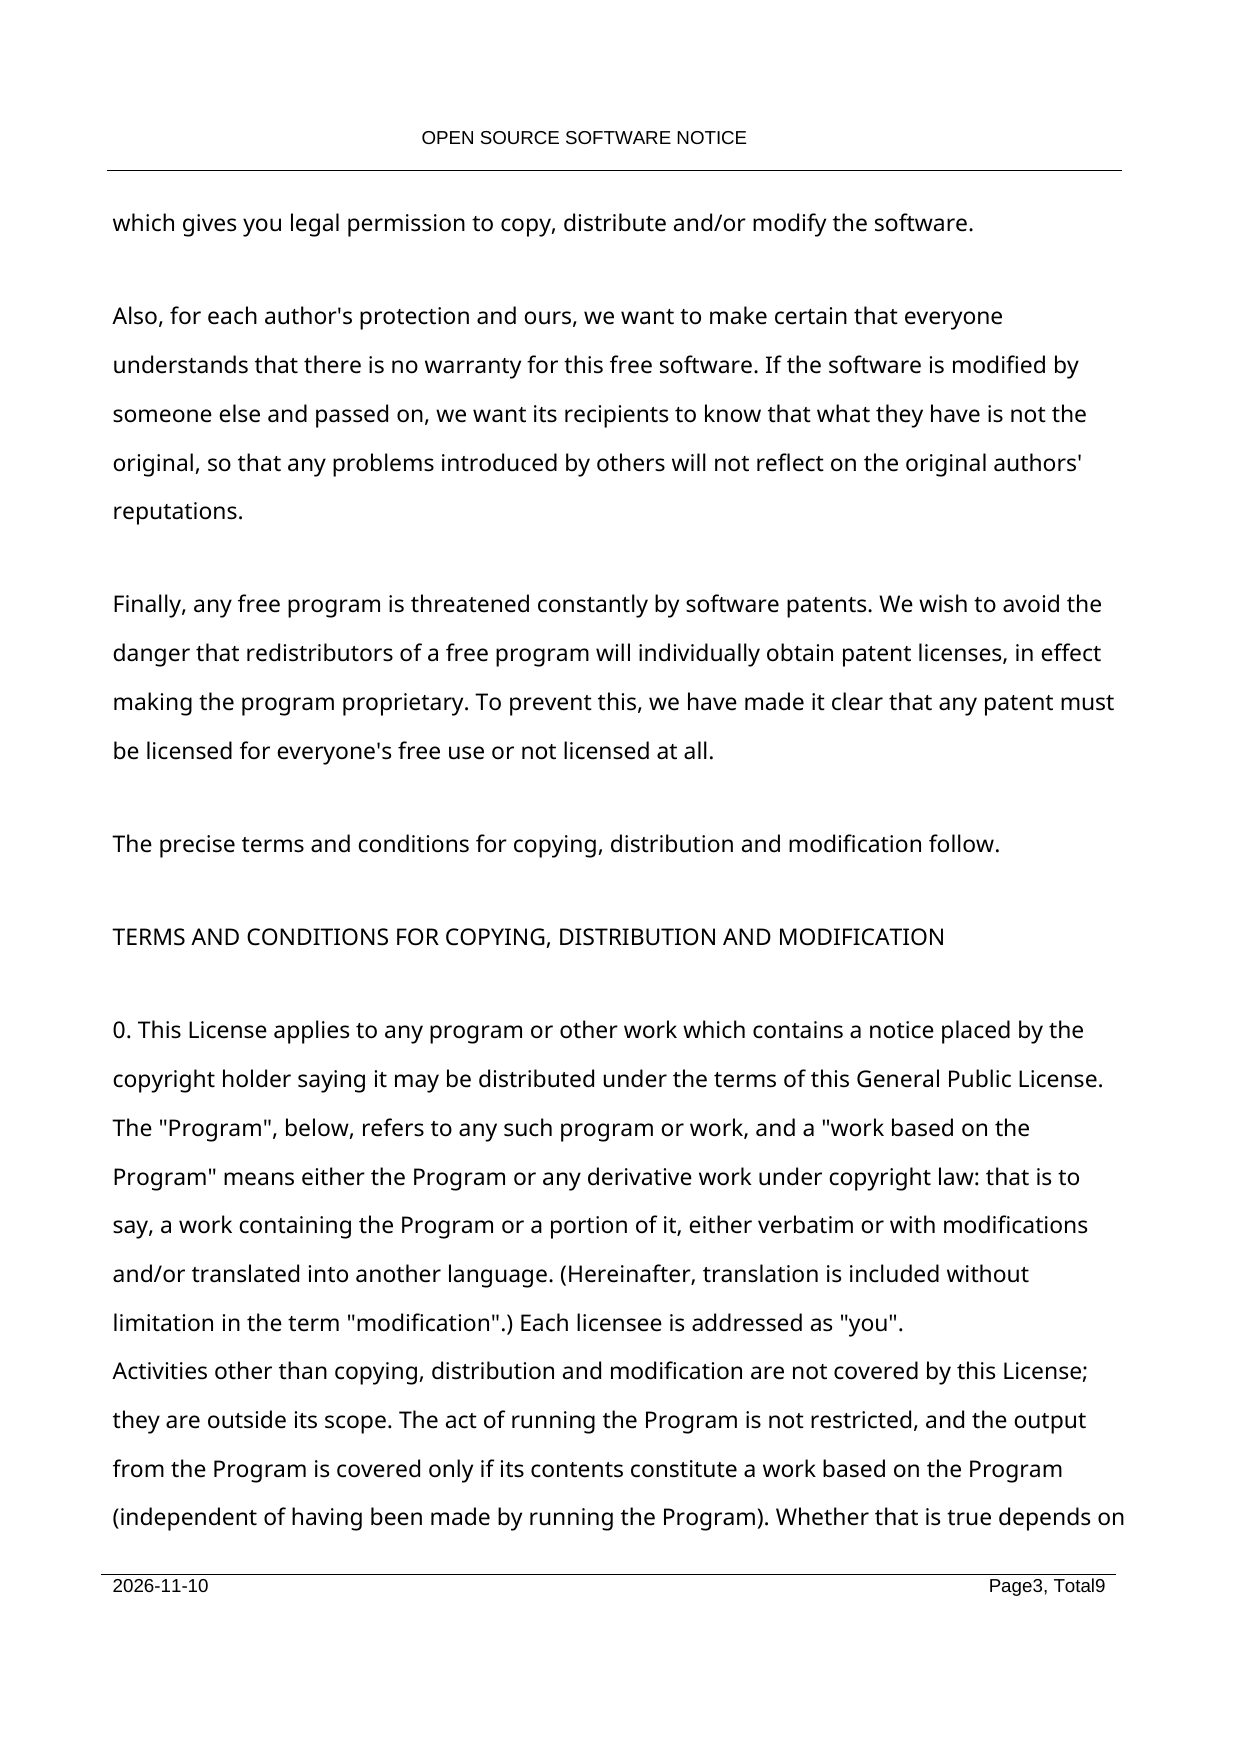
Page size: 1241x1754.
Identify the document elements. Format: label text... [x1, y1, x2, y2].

text Finally, any free program is threatened constantly by software patents. We wish to avoid the danger that redistributors of a free program will individually obtain patent licenses, in effect making the program proprietary. To prevent this, we have made it clear that any patent must be licensed for everyone's free use or not licensed at all. [112, 588, 1128, 767]
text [112, 1354, 1128, 1533]
text The precise terms and conditions for copying, distribution and modification follow. [112, 827, 1128, 860]
text 0. This License applies to any program or other work which contains a notice placed by the copyright holder saying it may be distributed under the terms of this General Public License. The "Program", below, refers to any such program or work, and a "work based on the Program" means either the Program or any derivative work under copyright law: that is to say, a work containing the Program or a portion of it, either verbatim or with modifications and/or translated into another language. (Hereinafter, translation is included without limitation in the term "modification".) Each licensee is addressed as "you". [112, 1014, 1128, 1339]
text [112, 206, 1128, 239]
text Also, for each author's protection and ours, we want to make certain that everyone understands that there is no warranty for this free software. If the software is modified by someone else and passed on, we want its recipients to know that what they have is not the original, so that any problems introduced by others will not reflect on the original authors' reputations. [112, 299, 1128, 527]
text TERMS AND CONDITIONS FOR COPYING, DISTRIBUTION AND MODIFICATION [112, 921, 1128, 953]
